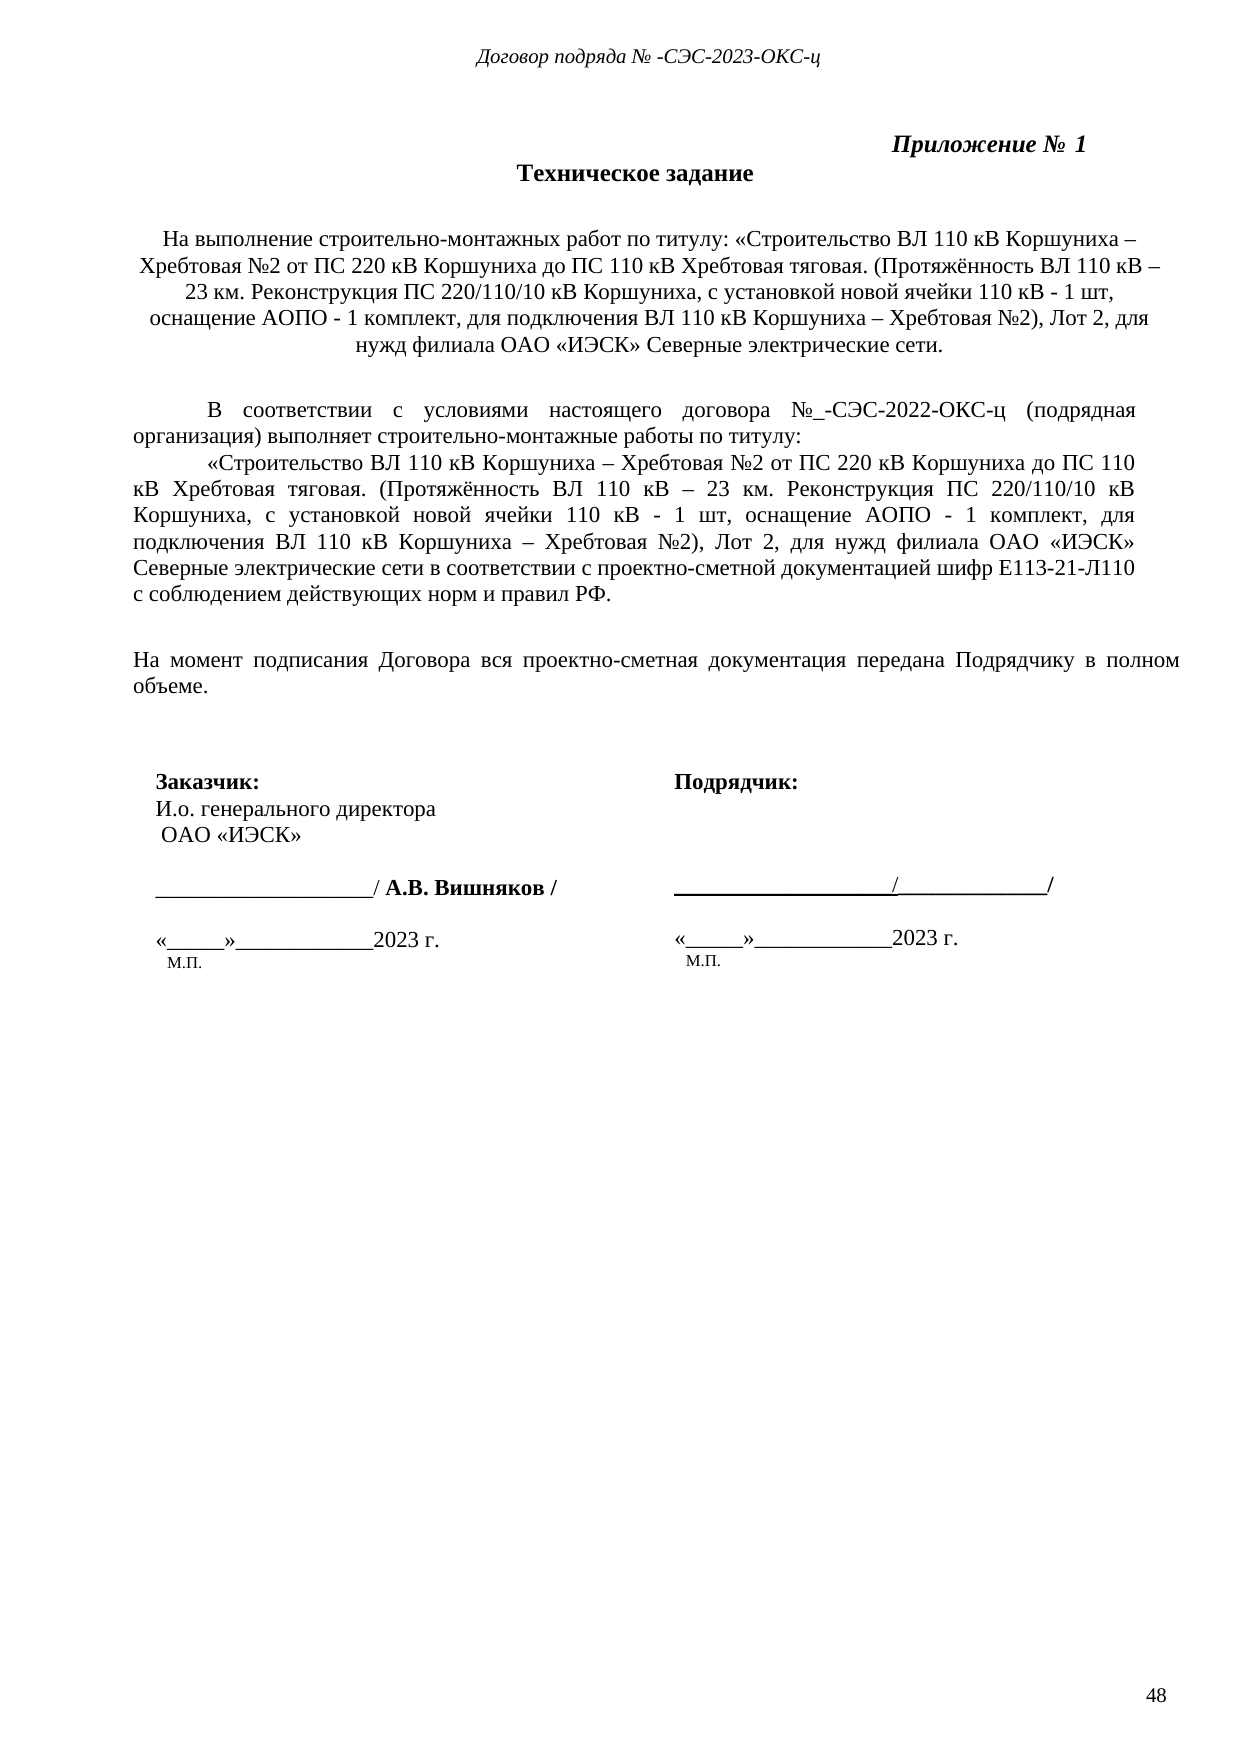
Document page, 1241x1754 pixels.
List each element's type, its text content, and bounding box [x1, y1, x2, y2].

text На момент подписания Договора вся проектно-сметная документация передана Подрядчику в полном объеме. [133, 646, 1181, 698]
table_header Заказчик: И.о. генерального директора ОАО «ИЭСК» ___________________/ А.В. Вишняков / «_____»____________2023 г. М.П. [144, 769, 663, 972]
list Приложение № 1 Техническое задание [133, 129, 1137, 187]
text «Строительство ВЛ 110 кВ Коршуниха – Хребтовая №2 от ПС 220 кВ Коршуниха до ПС 110 кВ Хребтовая тяговая. (Протяжённость ВЛ 110 кВ – 23 км. Реконструкция ПС 220/110/10 кВ Коршуниха, с установкой новой ячейки 110 кВ - 1 шт, оснащение АОПО - 1 комплект, для подключения ВЛ 110 кВ Коршуниха – Хребтовая №2), Лот 2, для нужд филиала ОАО «ИЭСК» Северные электрические сети в соответствии с проектно-сметной документацией шифр Е113-21-Л110 с соблюдением действующих норм и правил РФ. [133, 449, 1137, 607]
text В соответствии с условиями настоящего договора №_-СЭС-2022-ОКС-ц (подрядная организация) выполняет строительно-монтажные работы по титулу: [133, 396, 1137, 449]
table_header Подрядчик: ___________________/_____________/ «_____»____________2023 г. М.П. [663, 769, 1178, 972]
text На выполнение строительно-монтажных работ по титулу: «Строительство ВЛ 110 кВ Коршуниха – Хребтовая №2 от ПС 220 кВ Коршуниха до ПС 110 кВ Хребтовая тяговая. (Протяжённость ВЛ 110 кВ – 23 км. Реконструкция ПС 220/110/10 кВ Коршуниха, с установкой новой ячейки 110 кВ - 1 шт, оснащение АОПО - 1 комплект, для подключения ВЛ 110 кВ Коршуниха – Хребтовая №2), Лот 2, для нужд филиала ОАО «ИЭСК» Северные электрические сети. [133, 199, 1167, 357]
